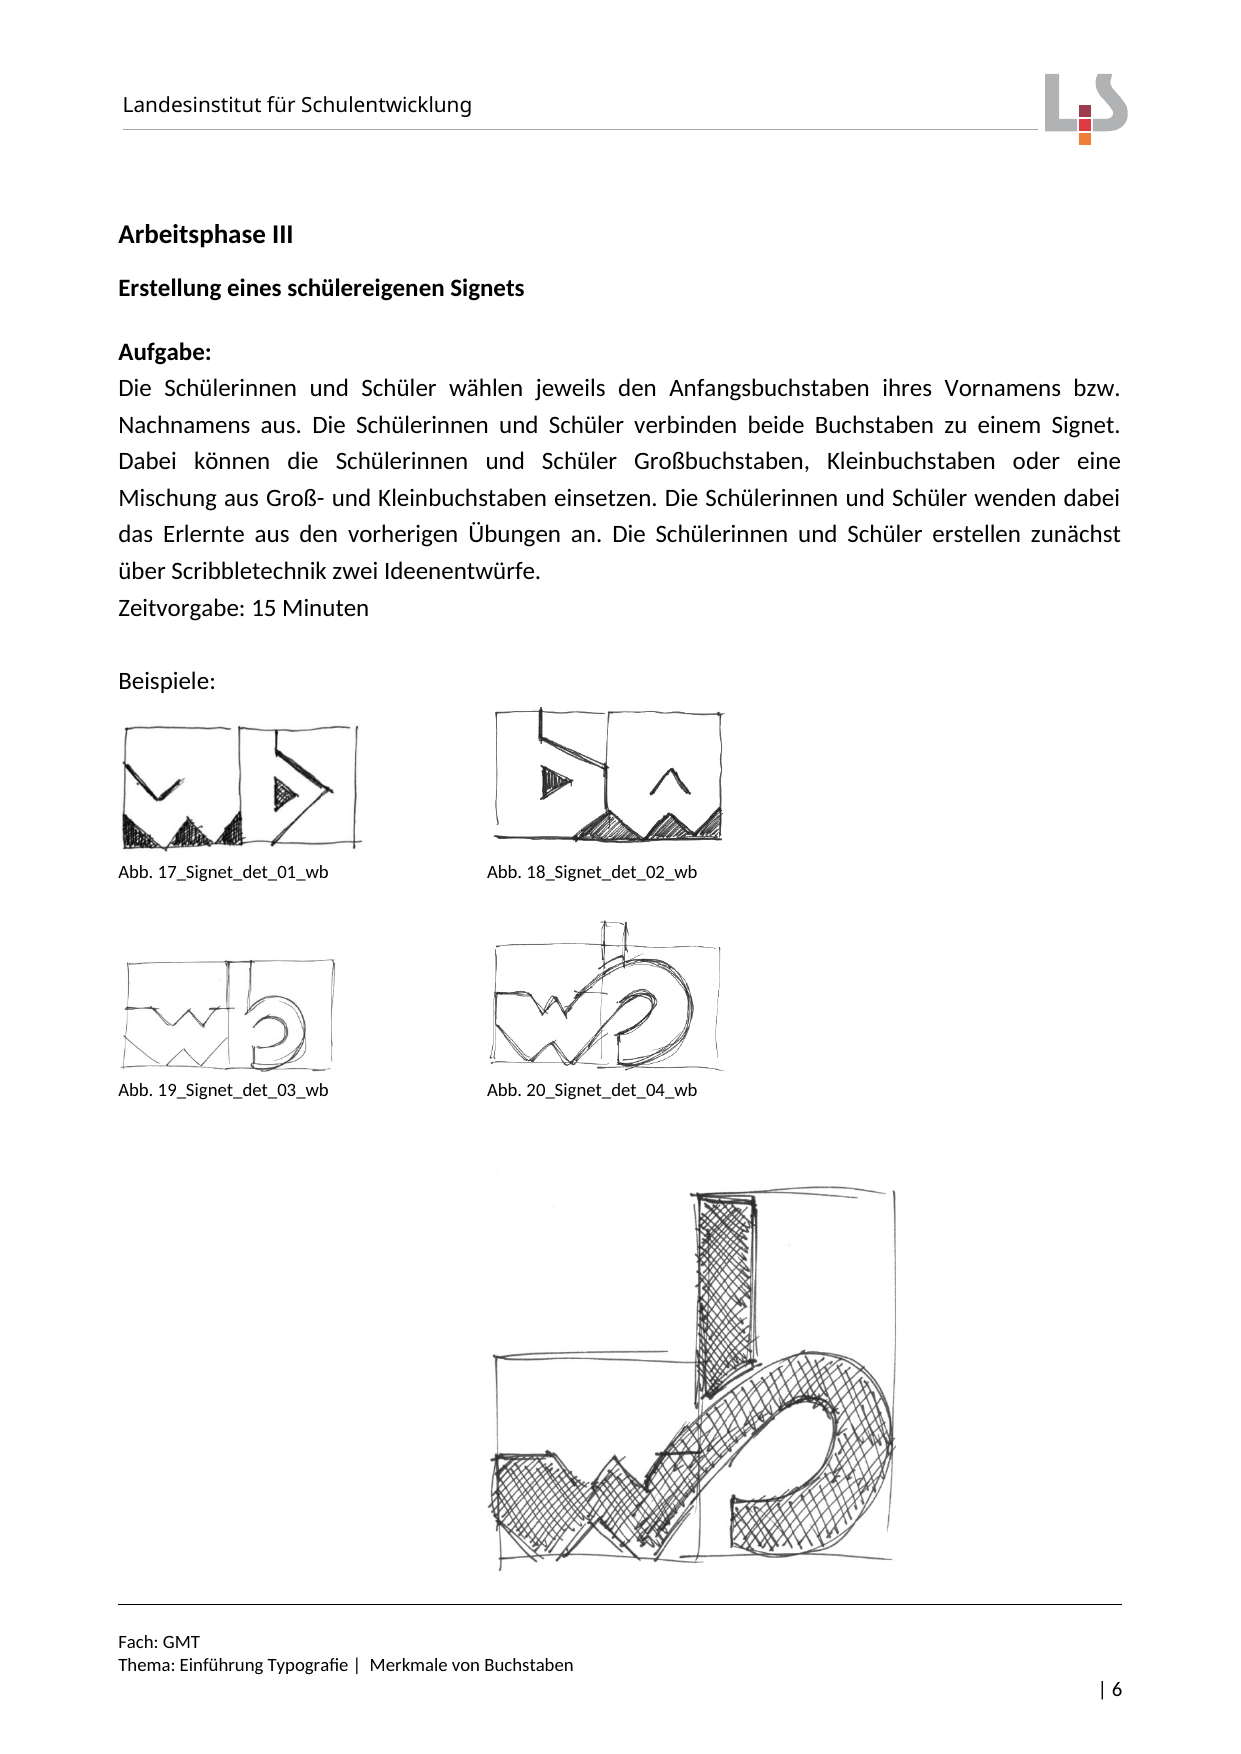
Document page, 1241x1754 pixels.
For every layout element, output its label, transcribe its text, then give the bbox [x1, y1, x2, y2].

picture [486, 701, 746, 855]
text Erstellung eines schülereigenen Signets [118, 269, 1122, 303]
text Beispiele: [118, 665, 1122, 695]
text Die Schülerinnen und Schüler wählen jeweils den Anfangsbuchstaben ihres Vornamens bzw. Nachnamens aus. Die Schülerinnen und Schüler verbinden beide Buchstaben zu einem Signet. Dabei können die Schülerinnen und Schüler Großbuchstaben, Kleinbuchstaben oder eine Mischung aus Groß- und Kleinbuchstaben einsetzen. Die Schülerinnen und Schüler wenden dabei das Erlernte aus den vorherigen Übungen an. Die Schülerinnen und Schüler erstellen zunächst über Scribbletechnik zwei Ideenentwürfe. [118, 372, 1122, 586]
text Abb. 19_Signet_det_03_wb Abb. 20_Signet_det_04_wb [118, 1078, 1122, 1101]
text Zeitvorgabe: 15 Minuten [118, 592, 1122, 622]
subtitle Arbeitsphase III [118, 211, 1122, 251]
picture [486, 1171, 906, 1589]
text Abb. 17_Signet_det_01_wb Abb. 18_Signet_det_02_wb [118, 860, 1122, 883]
picture [118, 957, 339, 1074]
text Aufgabe: [118, 336, 1122, 366]
picture [486, 915, 727, 1074]
picture [118, 717, 365, 855]
